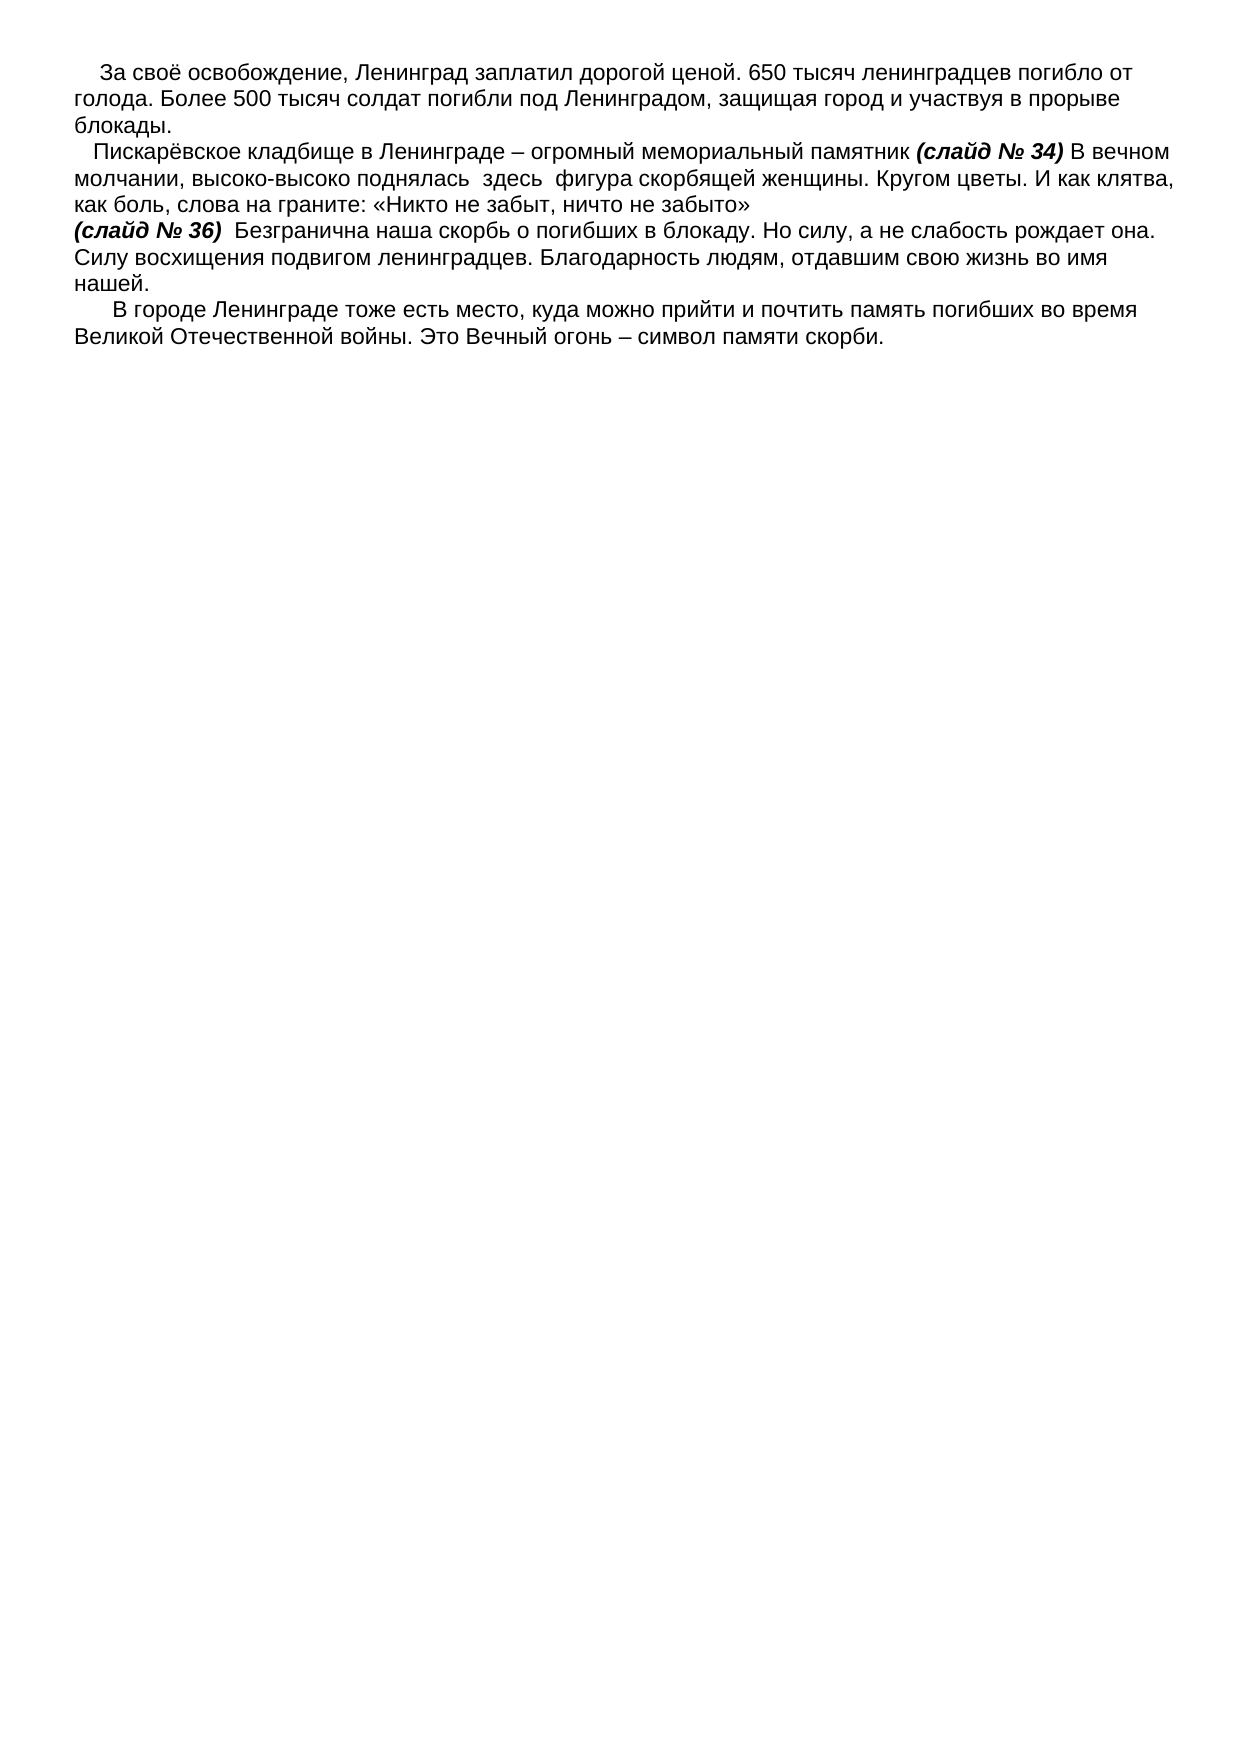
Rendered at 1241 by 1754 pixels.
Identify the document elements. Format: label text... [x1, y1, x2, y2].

text (слайд № 36) Безгранична наша скорбь о погибших в блокаду. Но силу, а не слабость рождает она. Силу восхищения подвигом ленинградцев. Благодарность людям, отдавшим свою жизнь во имя нашей. [74, 217, 1181, 296]
text В городе Ленинграде тоже есть место, куда можно прийти и почтить память погибших во время Великой Отечественной войны. Это Вечный огонь – символ памяти скорби. [74, 296, 1181, 349]
text За своё освобождение, Ленинград заплатил дорогой ценой. 650 тысяч ленинградцев погибло от голода. Более 500 тысяч солдат погибли под Ленинградом, защищая город и участвуя в прорыве блокады. [74, 59, 1181, 138]
text Пискарёвское кладбище в Ленинграде – огромный мемориальный памятник (слайд № 34) В вечном молчании, высоко-высоко поднялась здесь фигура скорбящей женщины. Кругом цветы. И как клятва, как боль, слова на граните: «Никто не забыт, ничто не забыто» [74, 138, 1181, 217]
